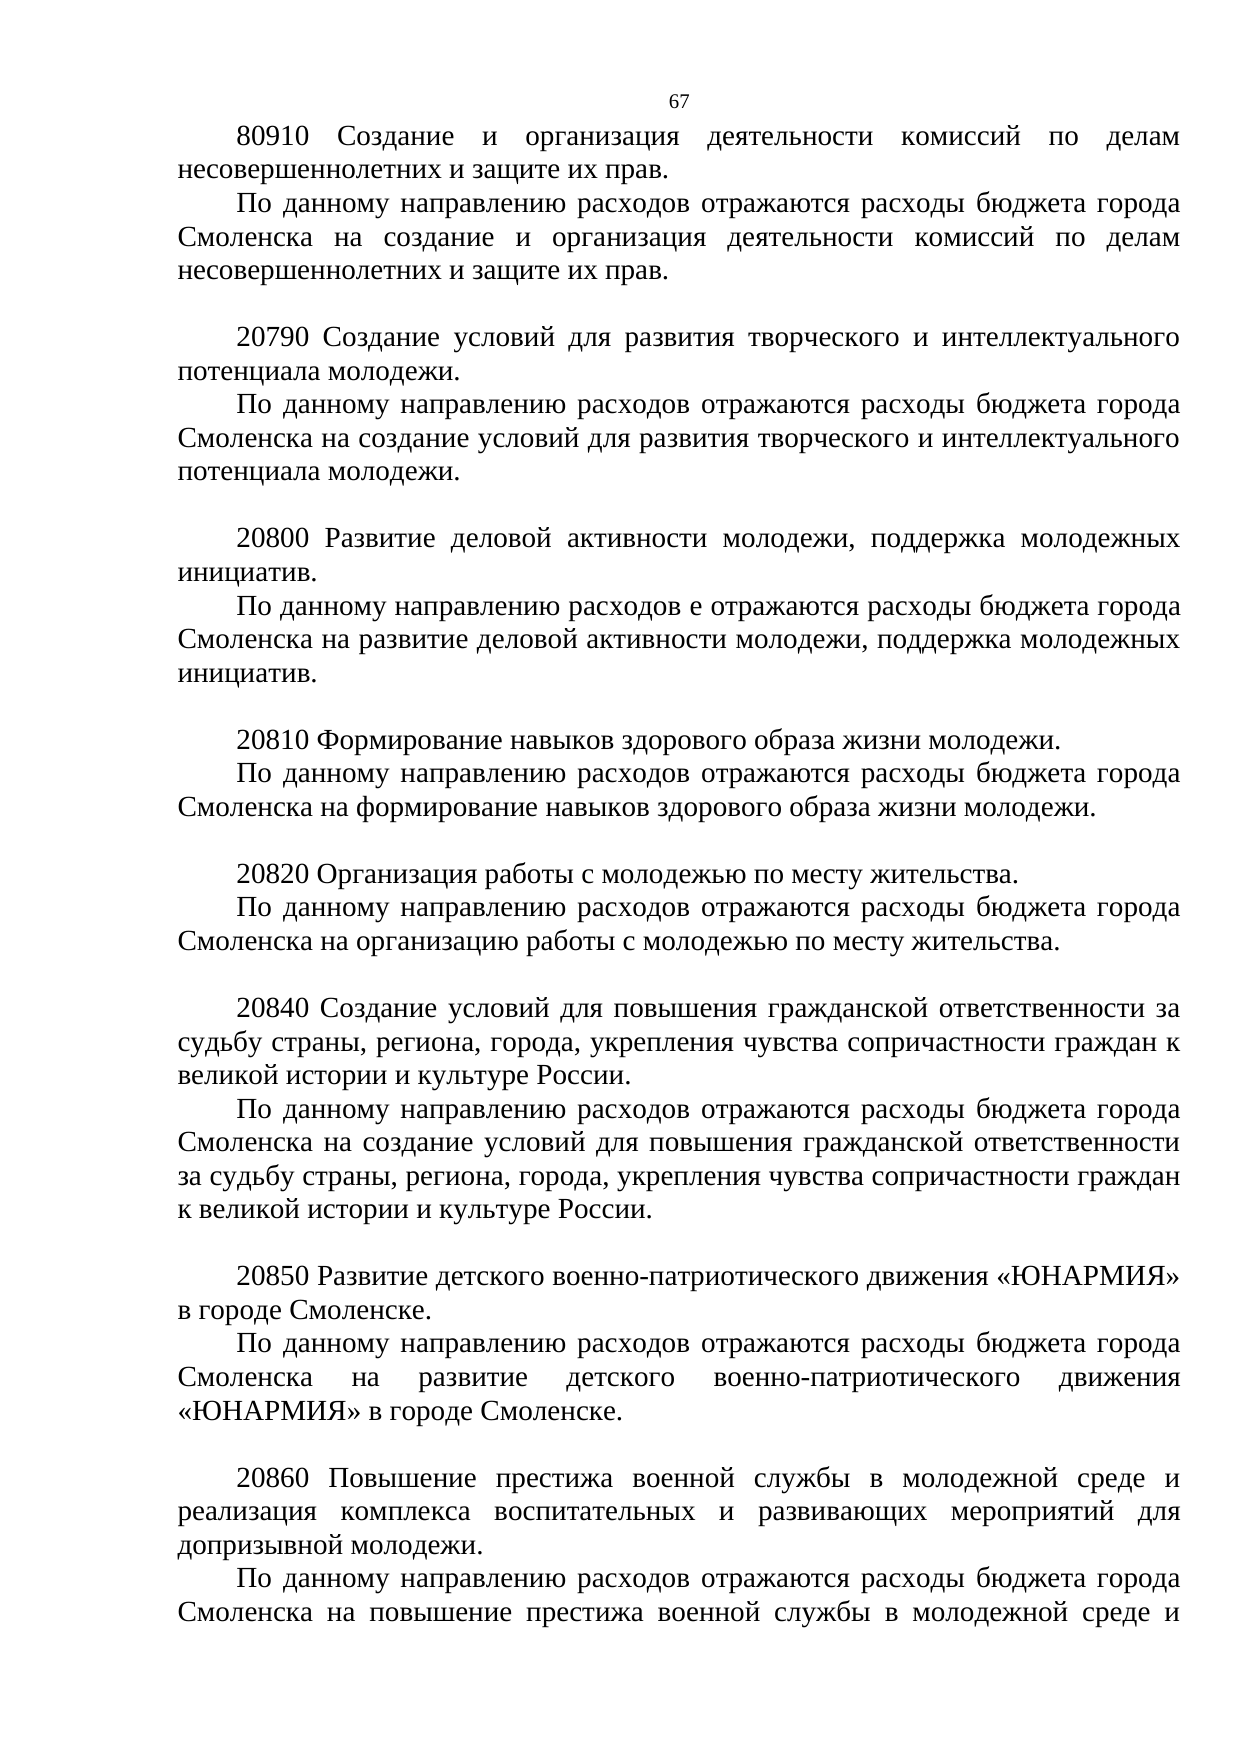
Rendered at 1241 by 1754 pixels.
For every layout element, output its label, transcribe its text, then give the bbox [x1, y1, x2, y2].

text 20820 Организация работы с молодежью по месту жительства. [177, 856, 1181, 889]
text По данному направлению расходов отражаются расходы бюджета города Смоленска на развитие детского военно-патриотического движения «ЮНАРМИЯ» в городе Смоленске. [177, 1326, 1181, 1426]
text 20850 Развитие детского военно-патриотического движения «ЮНАРМИЯ» в городе Смоленске. [177, 1258, 1181, 1326]
text По данному направлению расходов отражаются расходы бюджета города Смоленска на создание условий для развития творческого и интеллектуального потенциала молодежи. [177, 386, 1181, 487]
text По данному направлению расходов отражаются расходы бюджета города Смоленска на создание и организация деятельности комиссий по делам несовершеннолетних и защите их прав. [177, 185, 1181, 286]
text 20810 Формирование навыков здорового образа жизни молодежи. [177, 722, 1181, 755]
text По данному направлению расходов отражаются расходы бюджета города Смоленска на создание условий для повышения гражданской ответственности за судьбу страны, региона, города, укрепления чувства сопричастности граждан к великой истории и культуре России. [177, 1091, 1181, 1225]
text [177, 1560, 1181, 1627]
text 20800 Развитие деловой активности молодежи, поддержка молодежных инициатив. [177, 521, 1181, 588]
text По данному направлению расходов отражаются расходы бюджета города Смоленска на организацию работы с молодежью по месту жительства. [177, 889, 1181, 957]
text 80910 Создание и организация деятельности комиссий по делам несовершеннолетних и защите их прав. [177, 118, 1181, 185]
text По данному направлению расходов е отражаются расходы бюджета города Смоленска на развитие деловой активности молодежи, поддержка молодежных инициатив. [177, 588, 1181, 688]
text По данному направлению расходов отражаются расходы бюджета города Смоленска на формирование навыков здорового образа жизни молодежи. [177, 755, 1181, 822]
text 20840 Создание условий для повышения гражданской ответственности за судьбу страны, региона, города, укрепления чувства сопричастности граждан к великой истории и культуре России. [177, 990, 1181, 1091]
text 20860 Повышение престижа военной службы в молодежной среде и реализация комплекса воспитательных и развивающих мероприятий для допризывной молодежи. [177, 1460, 1181, 1560]
text 20790 Создание условий для развития творческого и интеллектуального потенциала молодежи. [177, 319, 1181, 386]
